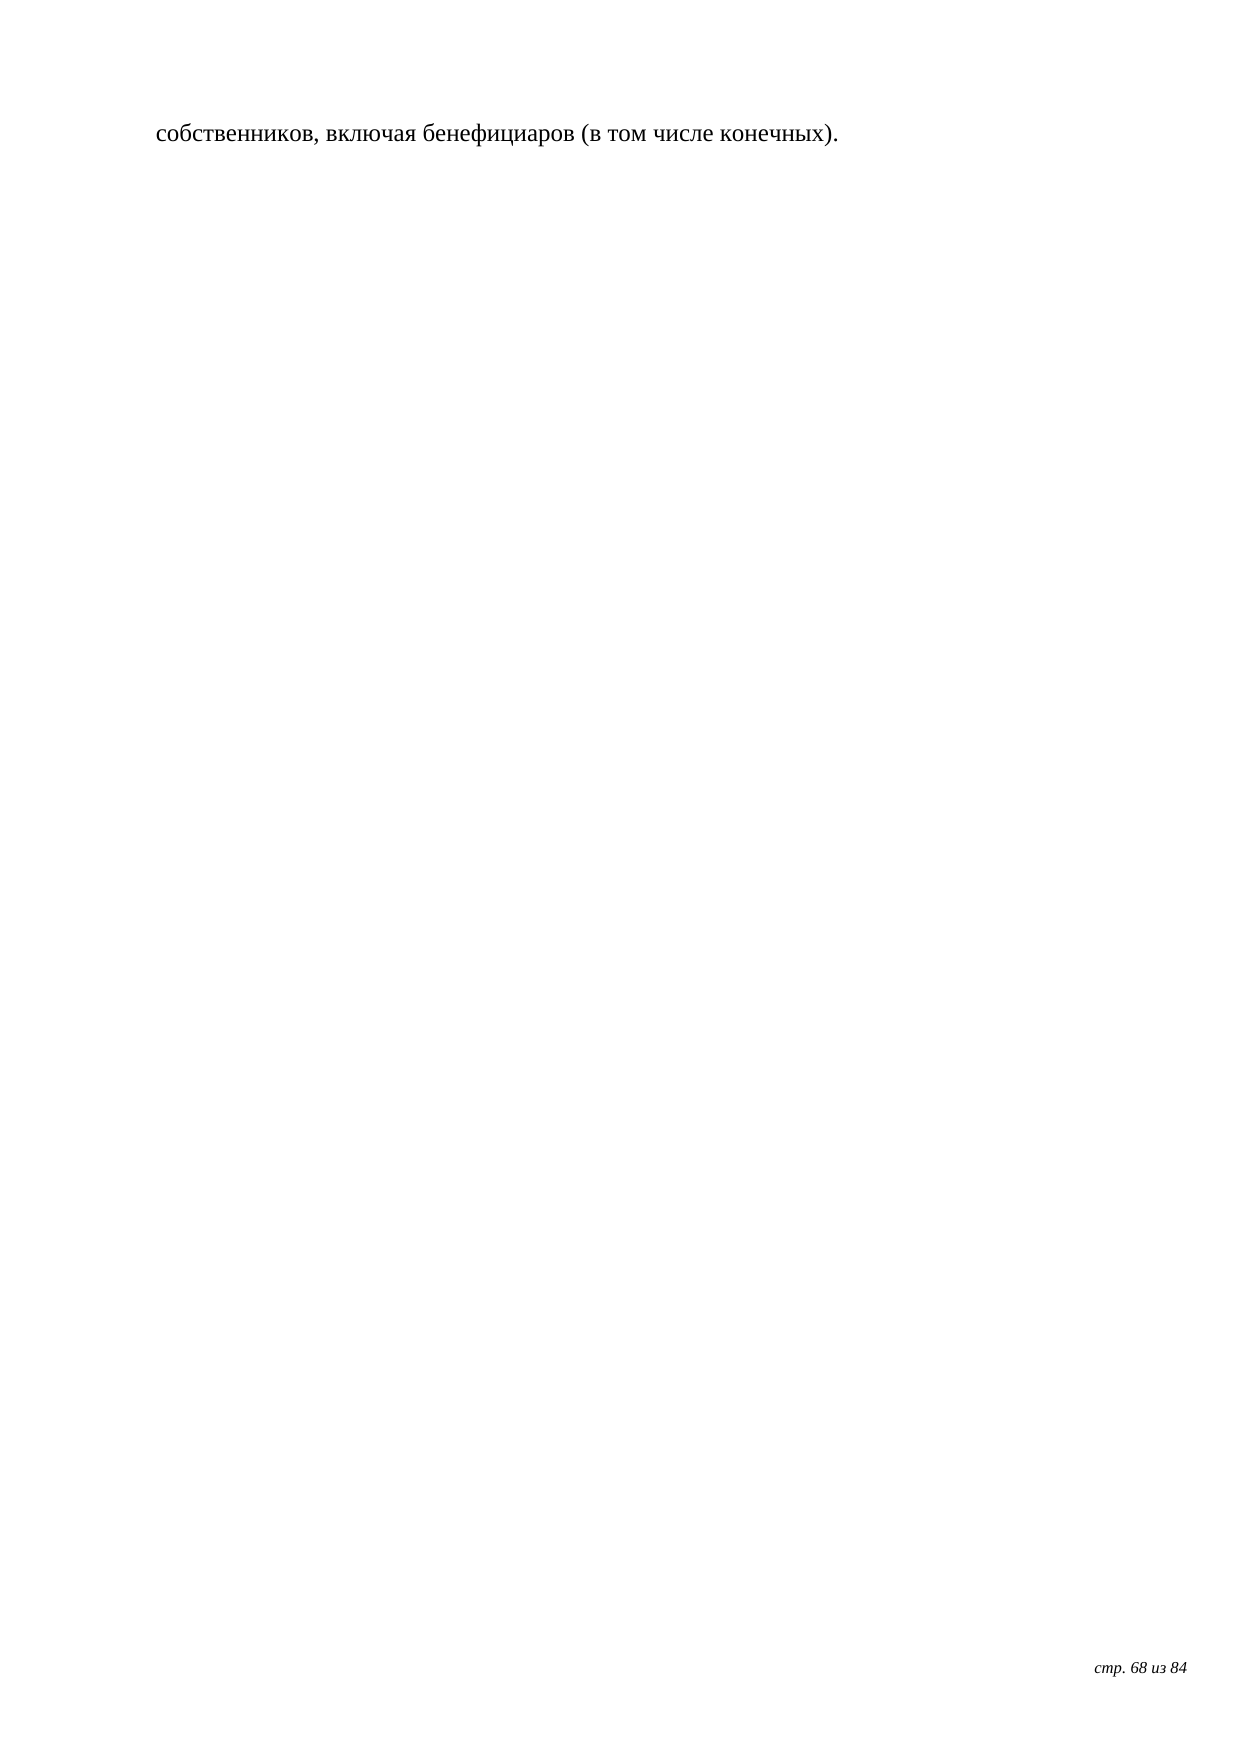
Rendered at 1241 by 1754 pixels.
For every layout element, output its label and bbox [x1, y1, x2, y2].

list [118, 118, 1181, 147]
